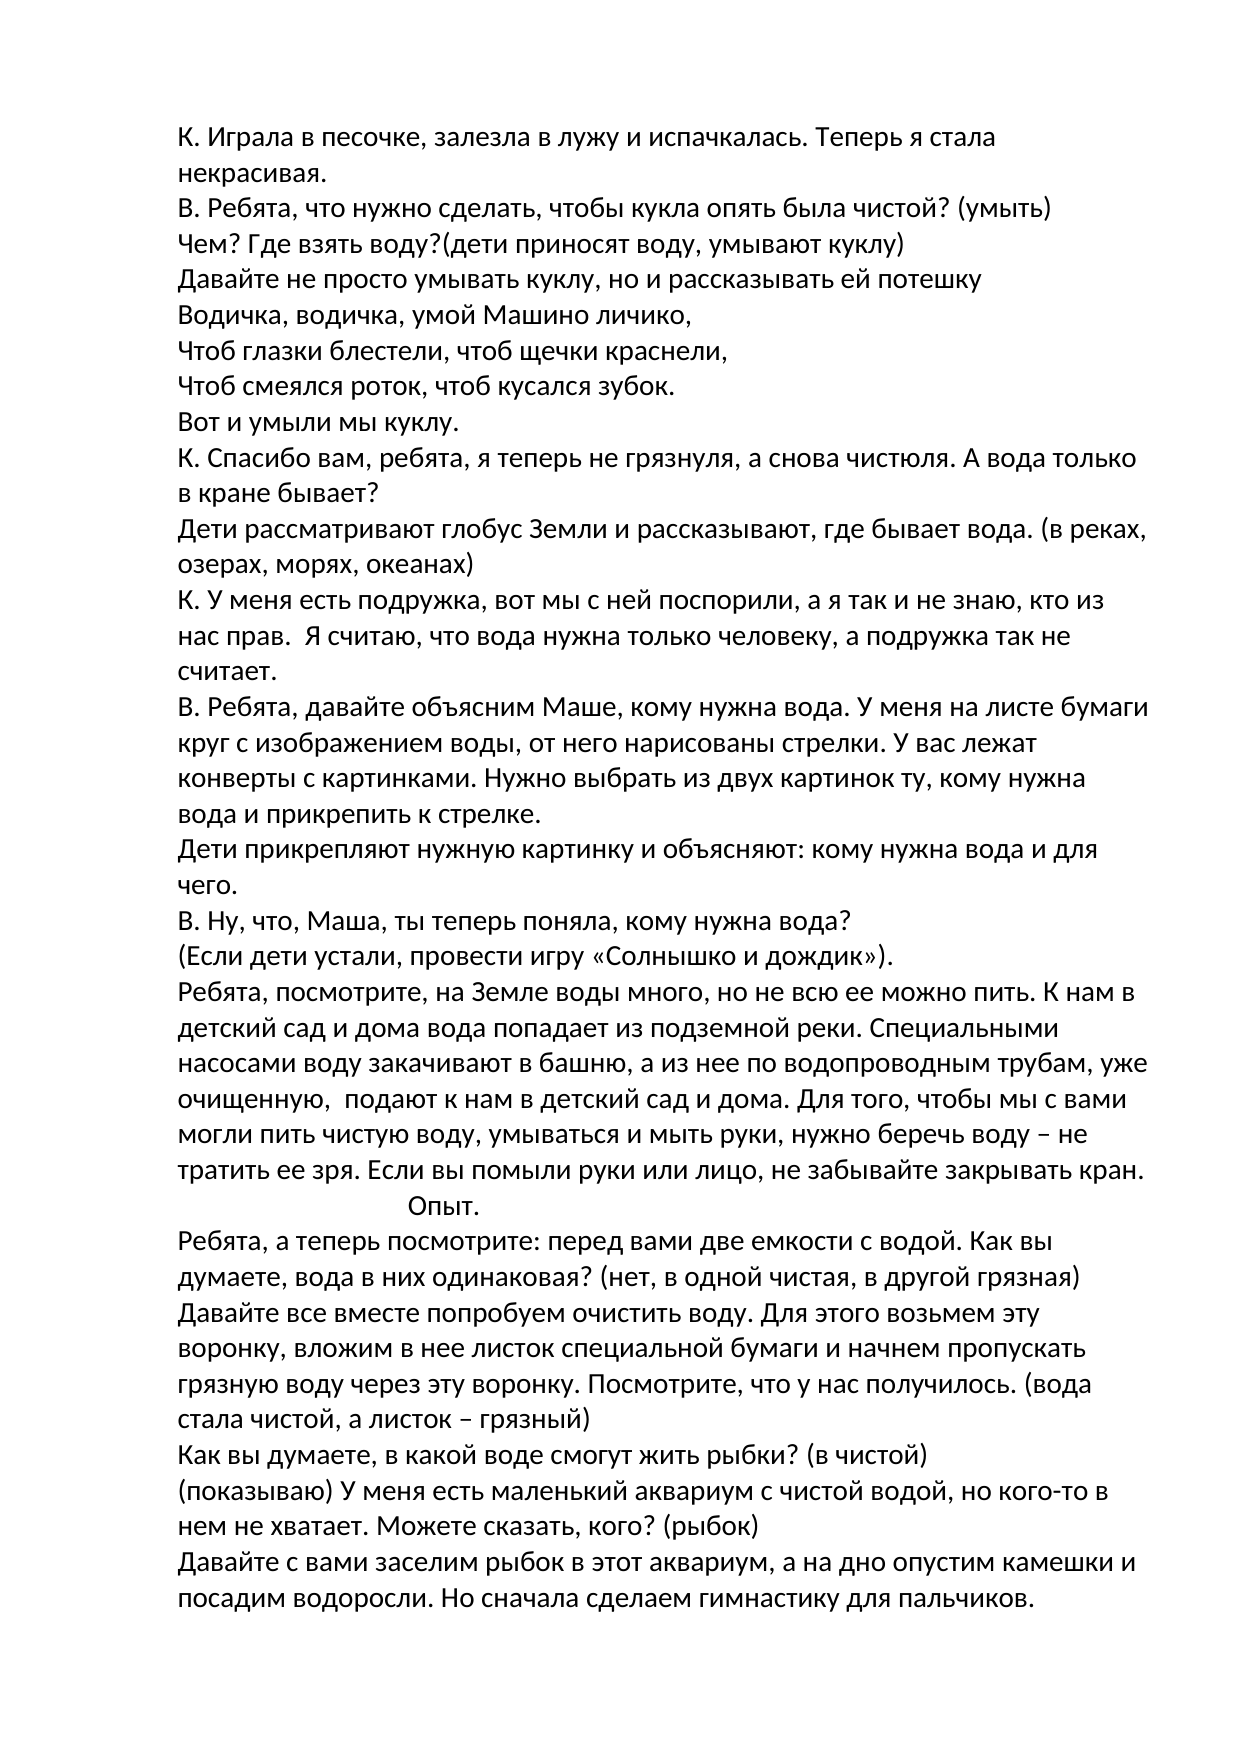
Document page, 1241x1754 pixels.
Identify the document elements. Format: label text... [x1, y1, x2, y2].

text Ребята, посмотрите, на Земле воды много, но не всю ее можно пить. К нам в детский сад и дома вода попадает из подземной реки. Специальными насосами воду закачивают в башню, а из нее по водопроводным трубам, уже очищенную, подают к нам в детский сад и дома. Для того, чтобы мы с вами могли пить чистую воду, умываться и мыть руки, нужно беречь воду – не тратить ее зря. Если вы помыли руки или лицо, не забывайте закрывать кран. [177, 973, 1152, 1187]
text Чем? Где взять воду?(дети приносят воду, умывают куклу) [177, 225, 1152, 261]
text Чтоб глазки блестели, чтоб щечки краснели, [177, 332, 1152, 367]
text Ребята, а теперь посмотрите: перед вами две емкости с водой. Как вы думаете, вода в них одинаковая? (нет, в одной чистая, в другой грязная) [177, 1222, 1152, 1294]
text Давайте все вместе попробуем очистить воду. Для этого возьмем эту воронку, вложим в нее листок специальной бумаги и начнем пропускать грязную воду через эту воронку. Посмотрите, что у нас получилось. (вода стала чистой, а листок – грязный) [177, 1294, 1152, 1436]
text Водичка, водичка, умой Машино личико, [177, 296, 1152, 332]
text В. Ребята, что нужно сделать, чтобы кукла опять была чистой? (умыть) [177, 189, 1152, 225]
text Давайте не просто умывать куклу, но и рассказывать ей потешку [177, 261, 1152, 296]
text Давайте с вами заселим рыбок в этот аквариум, а на дно опустим камешки и посадим водоросли. Но сначала сделаем гимнастику для пальчиков. [177, 1543, 1152, 1614]
text В. Ну, что, Маша, ты теперь поняла, кому нужна вода? [177, 902, 1152, 937]
text К. Спасибо вам, ребята, я теперь не грязнуля, а снова чистюля. А вода только в кране бывает? [177, 439, 1152, 510]
text К. У меня есть подружка, вот мы с ней поспорили, а я так и не знаю, кто из нас прав. Я считаю, что вода нужна только человеку, а подружка так не считает. [177, 581, 1152, 688]
text Дети прикрепляют нужную картинку и объясняют: кому нужна вода и для чего. [177, 831, 1152, 902]
text К. Играла в песочке, залезла в лужу и испачкалась. Теперь я стала некрасивая. [177, 118, 1152, 189]
text Чтоб смеялся роток, чтоб кусался зубок. [177, 367, 1152, 403]
text (Если дети устали, провести игру «Солнышко и дождик»). [177, 937, 1152, 973]
text Как вы думаете, в какой воде смогут жить рыбки? (в чистой) [177, 1436, 1152, 1472]
text В. Ребята, давайте объясним Маше, кому нужна вода. У меня на листе бумаги круг с изображением воды, от него нарисованы стрелки. У вас лежат конверты с картинками. Нужно выбрать из двух картинок ту, кому нужна вода и прикрепить к стрелке. [177, 688, 1152, 831]
text (показываю) У меня есть маленький аквариум с чистой водой, но кого-то в нем не хватает. Можете сказать, кого? (рыбок) [177, 1472, 1152, 1543]
text Опыт. [177, 1187, 1152, 1222]
text Вот и умыли мы куклу. [177, 403, 1152, 439]
text Дети рассматривают глобус Земли и рассказывают, где бывает вода. (в реках, озерах, морях, океанах) [177, 510, 1152, 581]
